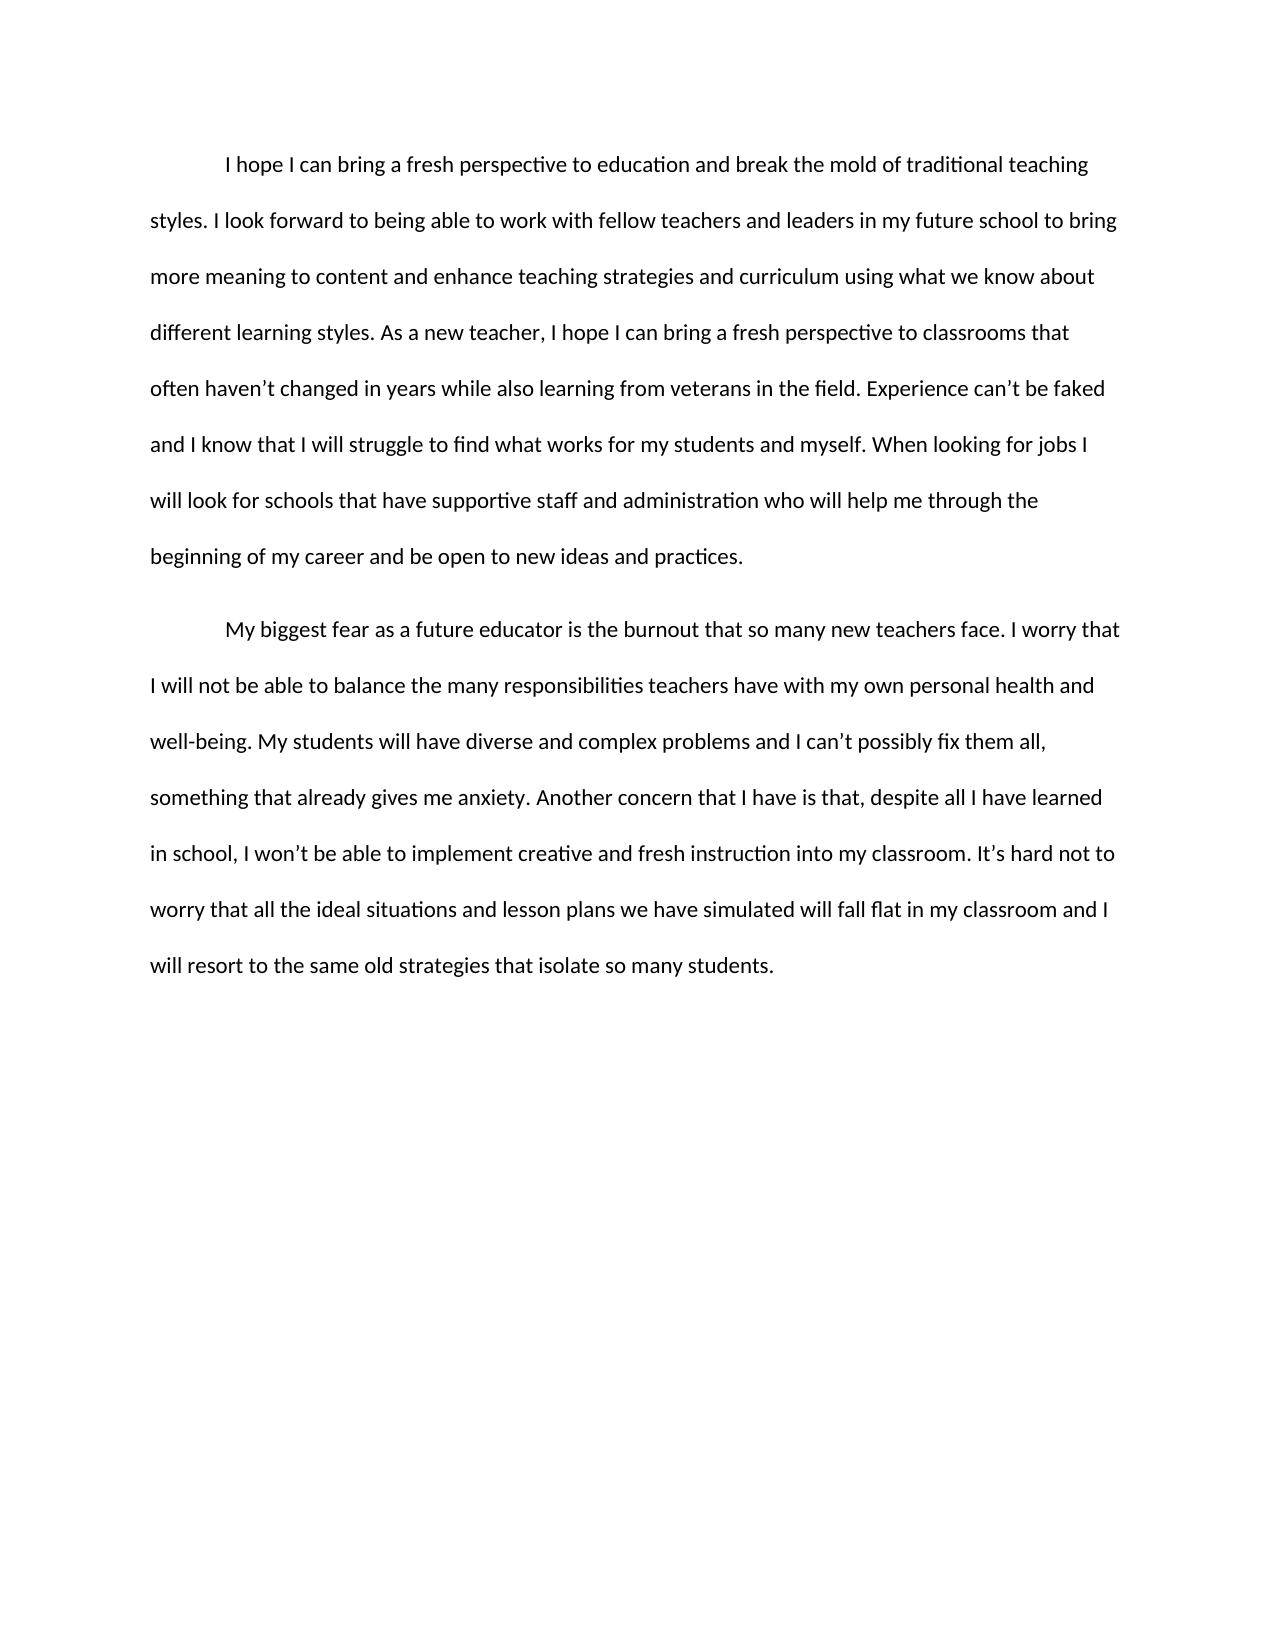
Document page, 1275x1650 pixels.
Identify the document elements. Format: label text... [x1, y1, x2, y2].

text I hope I can bring a fresh perspective to education and break the mold of traditional teaching styles. I look forward to being able to work with fellow teachers and leaders in my future school to bring more meaning to content and enhance teaching strategies and curriculum using what we know about different learning styles. As a new teacher, I hope I can bring a fresh perspective to classrooms that often haven’t changed in years while also learning from veterans in the field. Experience can’t be faked and I know that I will struggle to find what works for my students and myself. When looking for jobs I will look for schools that have supportive staff and administration who will help me through the beginning of my career and be open to new ideas and practices. [150, 150, 1125, 570]
text My biggest fear as a future educator is the burnout that so many new teachers face. I worry that I will not be able to balance the many responsibilities teachers have with my own personal health and well-being. My students will have diverse and complex problems and I can’t possibly fix them all, something that already gives me anxiety. Another concern that I have is that, despite all I have learned in school, I won’t be able to implement creative and fresh instruction into my classroom. It’s hard not to worry that all the ideal situations and lesson plans we have simulated will fall flat in my classroom and I will resort to the same old strategies that isolate so many students. [150, 615, 1125, 979]
